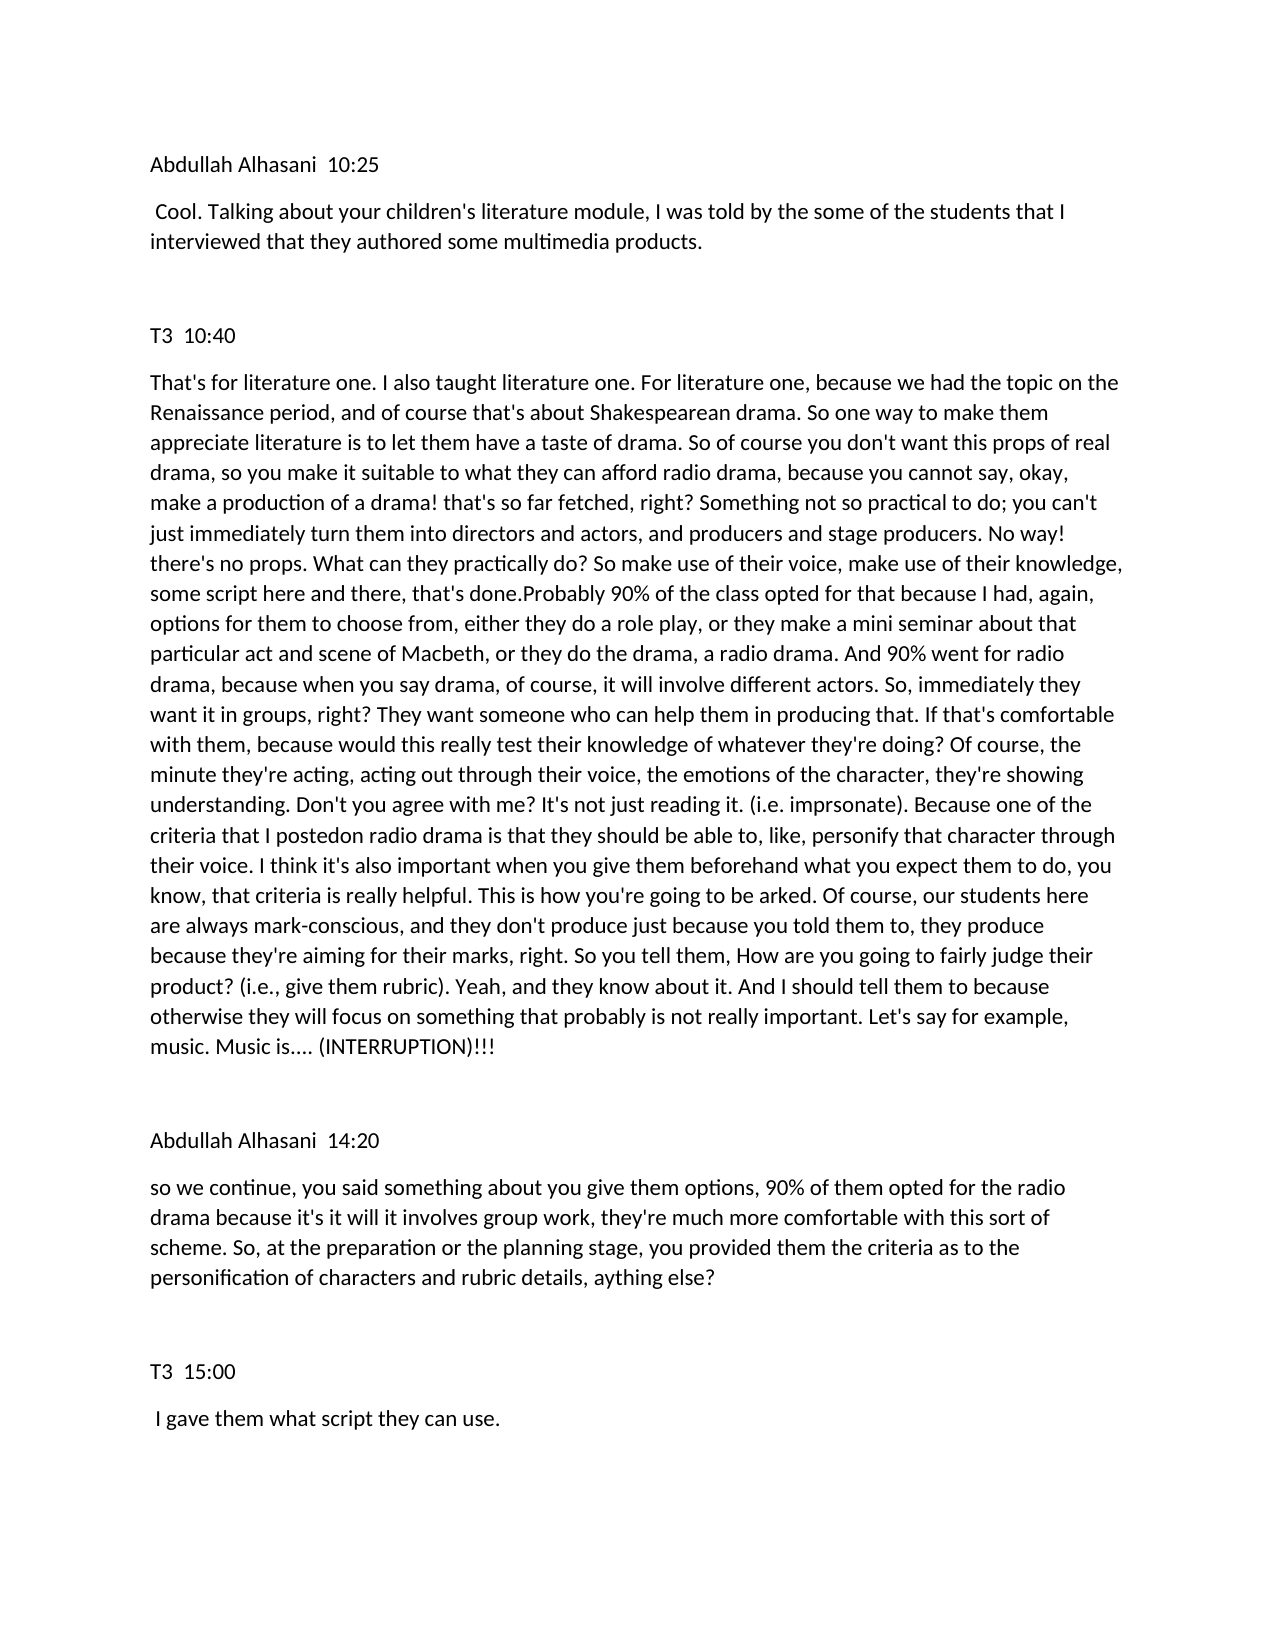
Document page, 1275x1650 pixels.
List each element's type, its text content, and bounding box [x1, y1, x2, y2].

text Abdullah Alhasani 10:25 [150, 150, 1125, 178]
text I gave them what script they can use. [150, 1404, 1125, 1432]
text so we continue, you said something about you give them options, 90% of them opted for the radio drama because it's it will it involves group work, they're much more comfortable with this sort of scheme. So, at the preparation or the planning stage, you provided them the criteria as to the personification of characters and rubric details, aything else? [150, 1173, 1125, 1292]
text Abdullah Alhasani 14:20 [150, 1126, 1125, 1154]
text T3 10:40 [150, 321, 1125, 349]
text T3 15:00 [150, 1357, 1125, 1385]
text Cool. Talking about your children's literature module, I was told by the some of the students that I interviewed that they authored some multimedia products. [150, 197, 1125, 255]
text That's for literature one. I also taught literature one. For literature one, because we had the topic on the Renaissance period, and of course that's about Shakespearean drama. So one way to make them appreciate literature is to let them have a taste of drama. So of course you don't want this props of real drama, so you make it suitable to what they can afford radio drama, because you cannot say, okay, make a production of a drama! that's so far fetched, right? Something not so practical to do; you can't just immediately turn them into directors and actors, and producers and stage producers. No way! there's no props. What can they practically do? So make use of their voice, make use of their knowledge, some script here and there, that's done.Probably 90% of the class opted for that because I had, again, options for them to choose from, either they do a role play, or they make a mini seminar about that particular act and scene of Macbeth, or they do the drama, a radio drama. And 90% went for radio drama, because when you say drama, of course, it will involve different actors. So, immediately they want it in groups, right? They want someone who can help them in producing that. If that's comfortable with them, because would this really test their knowledge of whatever they're doing? Of course, the minute they're acting, acting out through their voice, the emotions of the character, they're showing understanding. Don't you agree with me? It's not just reading it. (i.e. imprsonate). Because one of the criteria that I postedon radio drama is that they should be able to, like, personify that character through their voice. I think it's also important when you give them beforehand what you expect them to do, you know, that criteria is really helpful. This is how you're going to be arked. Of course, our students here are always mark-conscious, and they don't produce just because you told them to, they produce because they're aiming for their marks, right. So you tell them, How are you going to fairly judge their product? (i.e., give them rubric). Yeah, and they know about it. And I should tell them to because otherwise they will focus on something that probably is not really important. Let's say for example, music. Music is.... (INTERRUPTION)!!! [150, 368, 1125, 1060]
